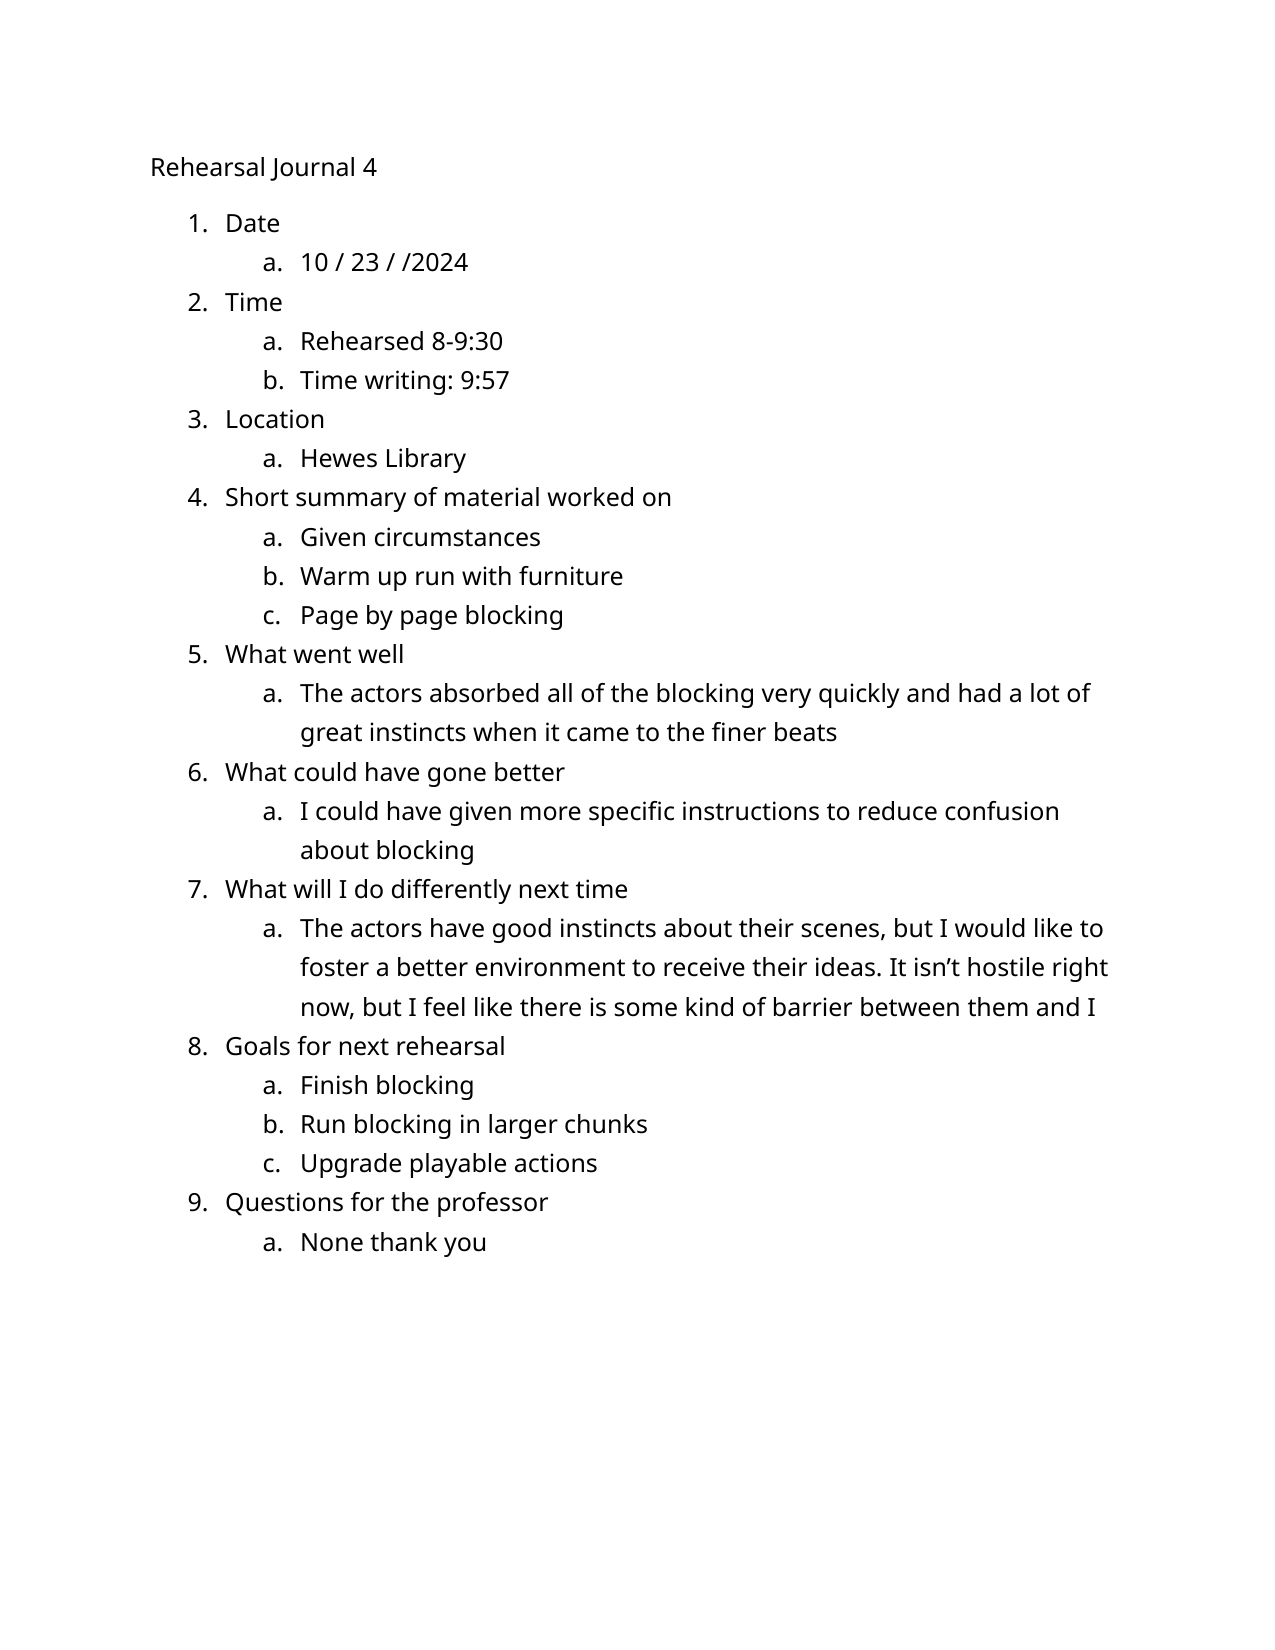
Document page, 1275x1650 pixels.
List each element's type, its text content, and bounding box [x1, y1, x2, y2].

list What will I do differently next time [187, 872, 1125, 906]
list What could have gone better [187, 754, 1125, 788]
list Upgrade playable actions [262, 1146, 1125, 1180]
list Location [187, 402, 1125, 436]
list Rehearsed 8-9:30 [262, 323, 1125, 357]
list Questions for the professor [187, 1185, 1125, 1219]
list Hewes Library [262, 441, 1125, 475]
list Goals for next rehearsal [187, 1028, 1125, 1062]
list The actors have good instincts about their scenes, but I would like to foster a better environment to receive their ideas. It isn’t hostile right now, but I feel like there is some kind of barrier between them and I [262, 911, 1125, 1023]
list What went well [187, 637, 1125, 671]
list I could have given more specific instructions to reduce confusion about blocking [262, 793, 1125, 867]
list Run blocking in larger chunks [262, 1107, 1125, 1141]
list Finish blocking [262, 1067, 1125, 1102]
list Date [187, 206, 1125, 240]
list The actors absorbed all of the blocking very quickly and had a lot of great instincts when it came to the finer beats [262, 676, 1125, 749]
list Time [187, 284, 1125, 318]
list Warm up run with furniture [262, 558, 1125, 592]
list Page by page blocking [262, 597, 1125, 632]
list Short summary of material worked on [187, 480, 1125, 514]
text Rehearsal Journal 4 [150, 150, 1125, 184]
list 10 / 23 / /2024 [262, 245, 1125, 279]
list Given circumstances [262, 519, 1125, 553]
list None thank you [262, 1224, 1125, 1258]
list Time writing: 9:57 [262, 362, 1125, 397]
